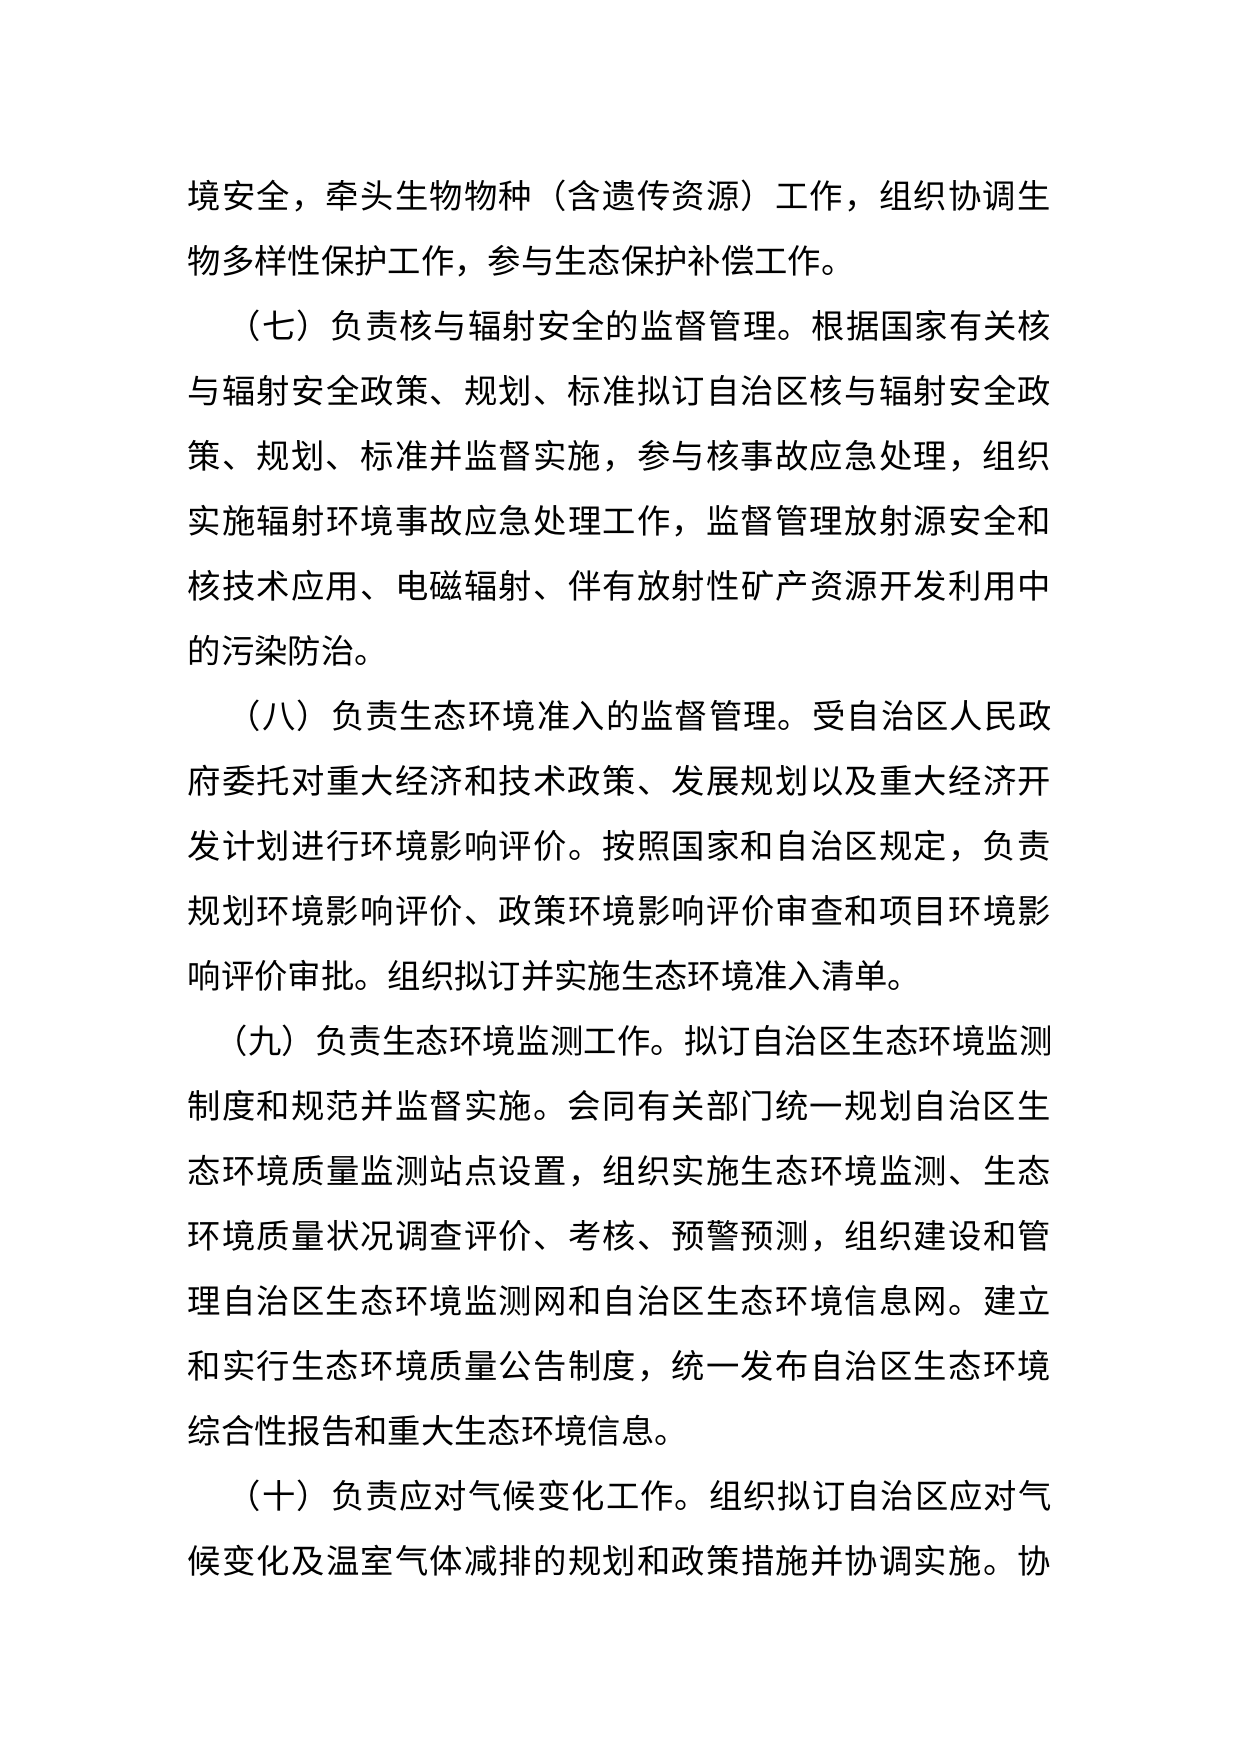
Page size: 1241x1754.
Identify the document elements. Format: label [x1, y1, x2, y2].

text [187, 162, 1053, 1592]
